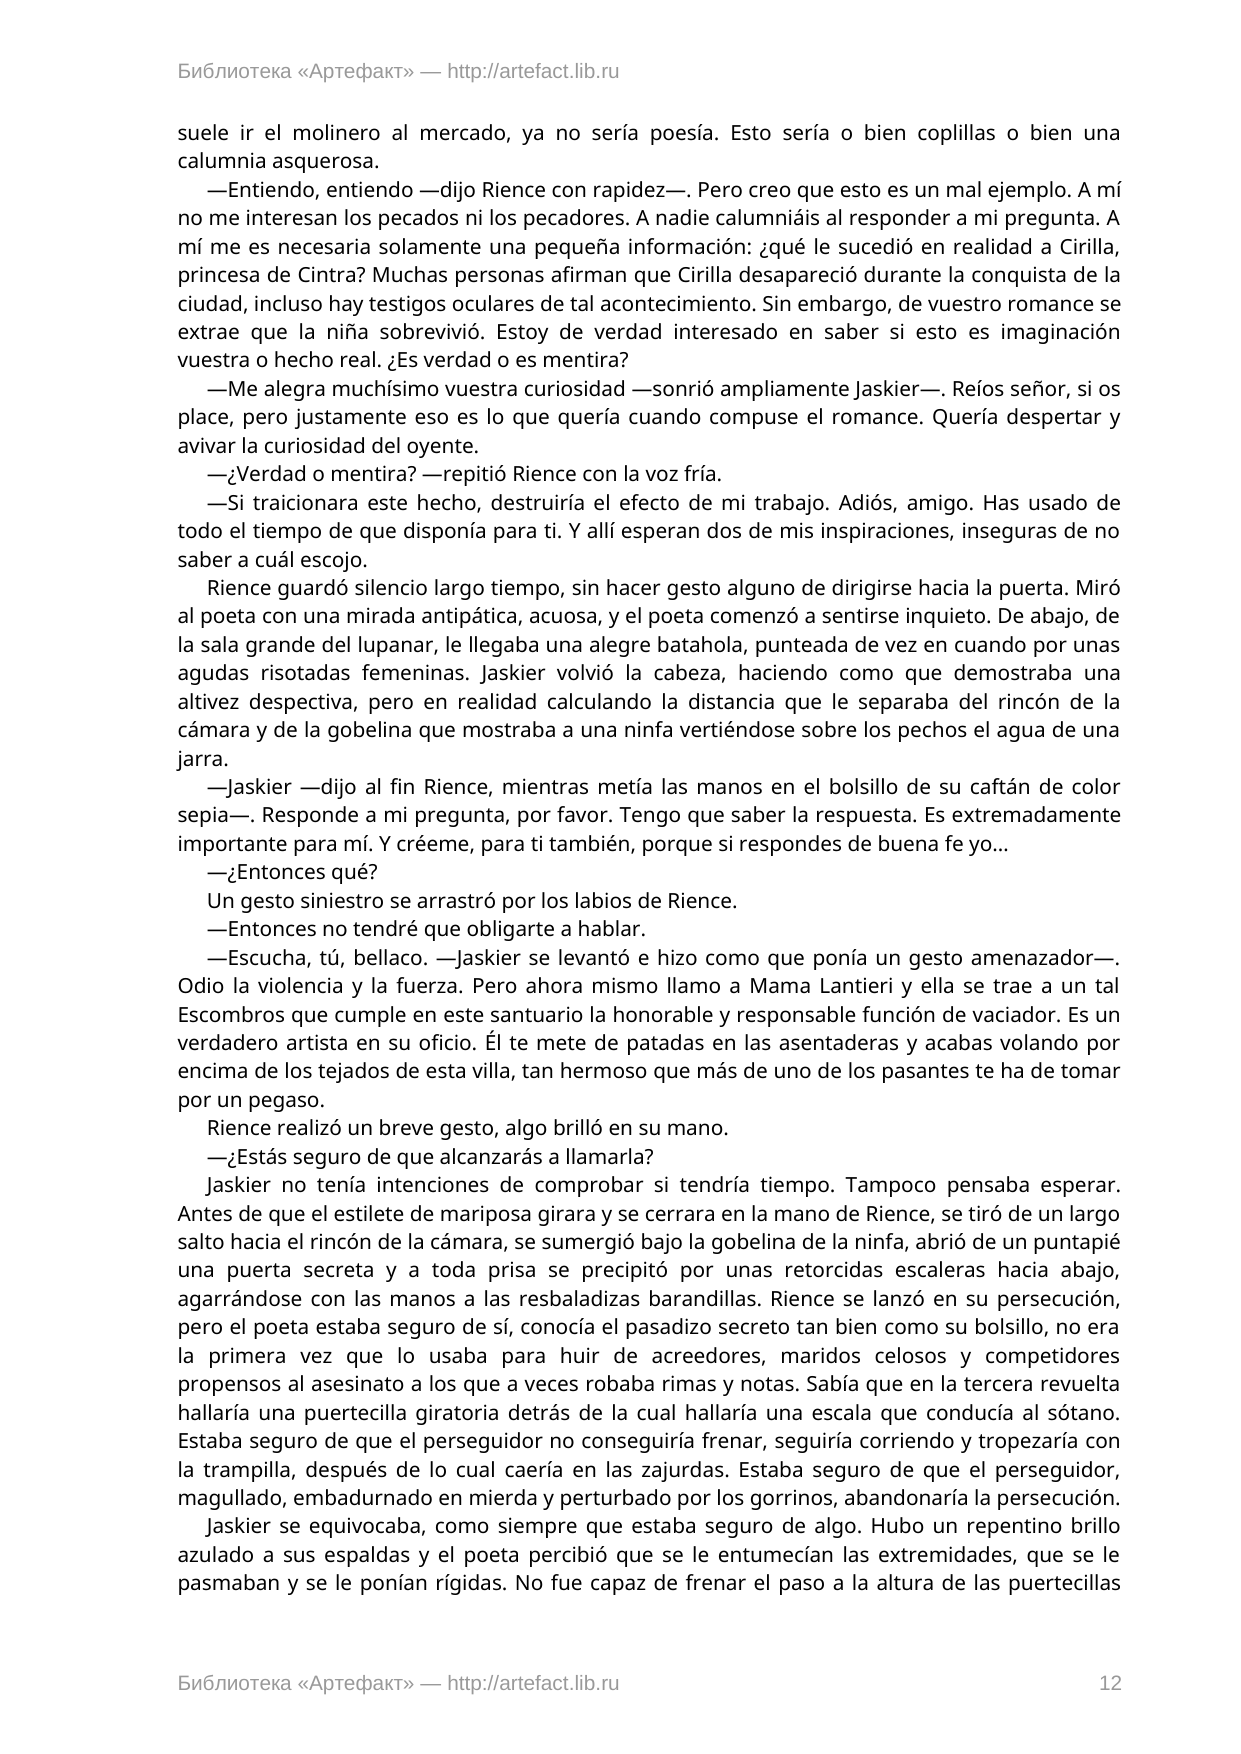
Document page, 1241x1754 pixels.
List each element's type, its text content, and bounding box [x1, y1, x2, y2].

text Rience guardó silencio largo tiempo, sin hacer gesto alguno de dirigirse hacia la puerta. Miró al poeta con una mirada antipática, acuosa, y el poeta comenzó a sentirse inquieto. De abajo, de la sala grande del lupanar, le llegaba una alegre batahola, punteada de vez en cuando por unas agudas risotadas femeninas. Jaskier volvió la cabeza, haciendo como que demostraba una altivez despectiva, pero en realidad calculando la distancia que le separaba del rincón de la cámara y de la gobelina que mostraba a una ninfa vertiéndose sobre los pechos el agua de una jarra. [177, 573, 1122, 772]
text —Jaskier —dijo al fin Rience, mientras metía las manos en el bolsillo de su caftán de color sepia—. Responde a mi pregunta, por favor. Tengo que saber la respuesta. Es extremadamente importante para mí. Y créeme, para ti también, porque si respondes de buena fe yo… [177, 772, 1122, 857]
text Jaskier no tenía intenciones de comprobar si tendría tiempo. Tampoco pensaba esperar. Antes de que el estilete de mariposa girara y se cerrara en la mano de Rience, se tiró de un largo salto hacia el rincón de la cámara, se sumergió bajo la gobelina de la ninfa, abrió de un puntapié una puerta secreta y a toda prisa se precipitó por unas retorcidas escaleras hacia abajo, agarrándose con las manos a las resbaladizas barandillas. Rience se lanzó en su persecución, pero el poeta estaba seguro de sí, conocía el pasadizo secreto tan bien como su bolsillo, no era la primera vez que lo usaba para huir de acreedores, maridos celosos y competidores propensos al asesinato a los que a veces robaba rimas y notas. Sabía que en la tercera revuelta hallaría una puertecilla giratoria detrás de la cual hallaría una escala que conducía al sótano. Estaba seguro de que el perseguidor no conseguiría frenar, seguiría corriendo y tropezaría con la trampilla, después de lo cual caería en las zajurdas. Estaba seguro de que el perseguidor, magullado, embadurnado en mierda y perturbado por los gorrinos, abandonaría la persecución. [177, 1170, 1122, 1512]
text —Si traicionara este hecho, destruiría el efecto de mi trabajo. Adiós, amigo. Has usado de todo el tiempo de que disponía para ti. Y allí esperan dos de mis inspiraciones, inseguras de no saber a cuál escojo. [177, 488, 1122, 573]
text —¿Verdad o mentira? —repitió Rience con la voz fría. [177, 459, 1122, 488]
text —Entiendo, entiendo —dijo Rience con rapidez—. Pero creo que esto es un mal ejemplo. A mí no me interesan los pecados ni los pecadores. A nadie calumniáis al responder a mi pregunta. A mí me es necesaria solamente una pequeña información: ¿qué le sucedió en realidad a Cirilla, princesa de Cintra? Muchas personas afirman que Cirilla desapareció durante la conquista de la ciudad, incluso hay testigos oculares de tal acontecimiento. Sin embargo, de vuestro romance se extrae que la niña sobrevivió. Estoy de verdad interesado en saber si esto es imaginación vuestra o hecho real. ¿Es verdad o es mentira? [177, 175, 1122, 374]
text —¿Estás seguro de que alcanzarás a llamarla? [177, 1142, 1122, 1170]
text Un gesto siniestro se arrastró por los labios de Rience. [177, 886, 1122, 914]
text —Entonces no tendré que obligarte a hablar. [177, 914, 1122, 943]
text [177, 1512, 1122, 1597]
text —¿Entonces qué? [177, 857, 1122, 886]
text Rience realizó un breve gesto, algo brilló en su mano. [177, 1113, 1122, 1142]
text —Escucha, tú, bellaco. —Jaskier se levantó e hizo como que ponía un gesto amenazador—. Odio la violencia y la fuerza. Pero ahora mismo llamo a Mama Lantieri y ella se trae a un tal Escombros que cumple en este santuario la honorable y responsable función de vaciador. Es un verdadero artista en su oficio. Él te mete de patadas en las asentaderas y acabas volando por encima de los tejados de esta villa, tan hermoso que más de uno de los pasantes te ha de tomar por un pegaso. [177, 943, 1122, 1113]
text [177, 118, 1122, 175]
text —Me alegra muchísimo vuestra curiosidad —sonrió ampliamente Jaskier—. Reíos señor, si os place, pero justamente eso es lo que quería cuando compuse el romance. Quería despertar y avivar la curiosidad del oyente. [177, 374, 1122, 459]
